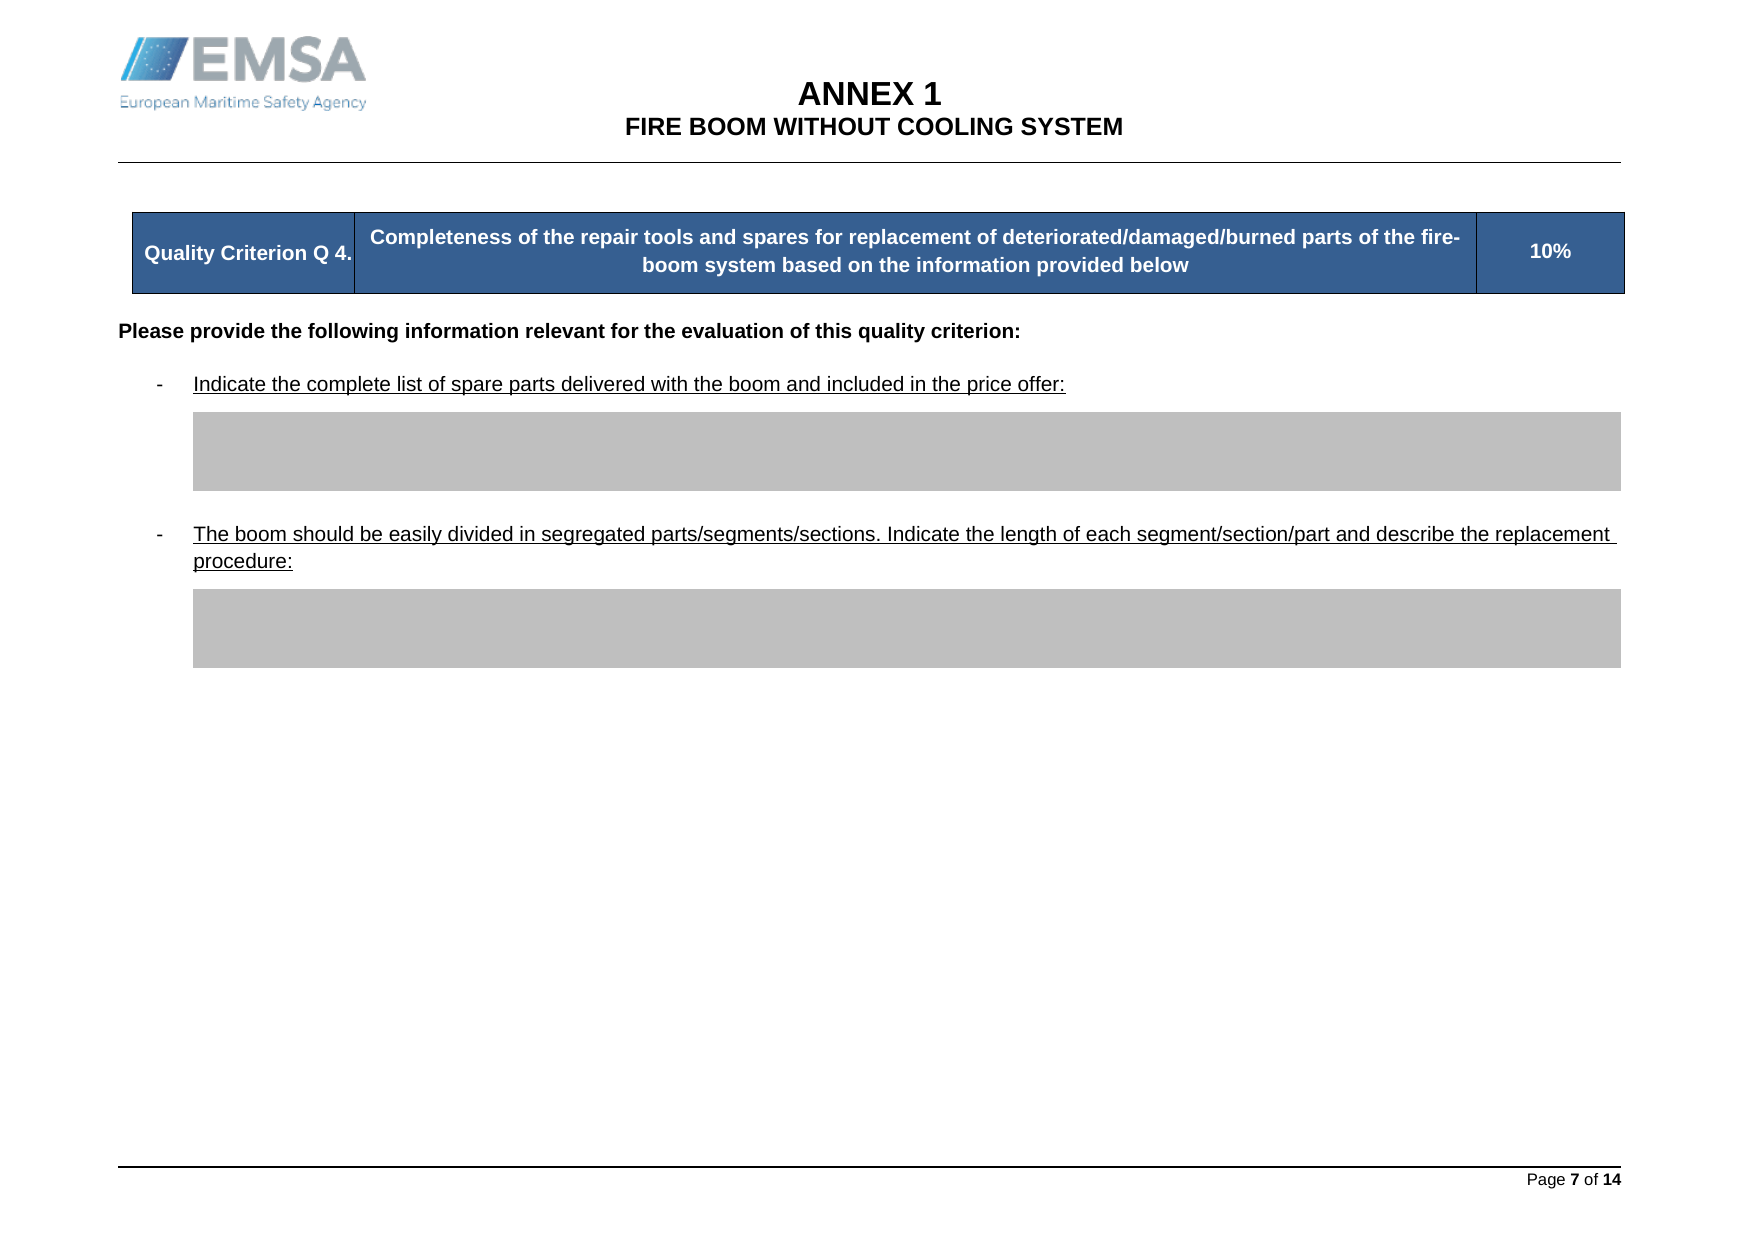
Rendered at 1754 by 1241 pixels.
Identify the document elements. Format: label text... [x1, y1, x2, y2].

picture [120, 36, 367, 111]
list Indicate the complete list of spare parts delivered with the boom and included in the price offer: [156, 372, 1621, 396]
table_header 10% [1477, 213, 1624, 293]
table_header Completeness of the repair tools and spares for replacement of deteriorated/damaged/burned parts of the fire-boom system based on the information provided below [355, 213, 1476, 293]
table_header [133, 213, 354, 293]
text Please provide the following information relevant for the evaluation of this quality criterion: [118, 319, 1621, 343]
list The boom should be easily divided in segregated parts/segments/sections. Indicate the length of each segment/section/part and describe the replacement procedure: [156, 522, 1621, 573]
